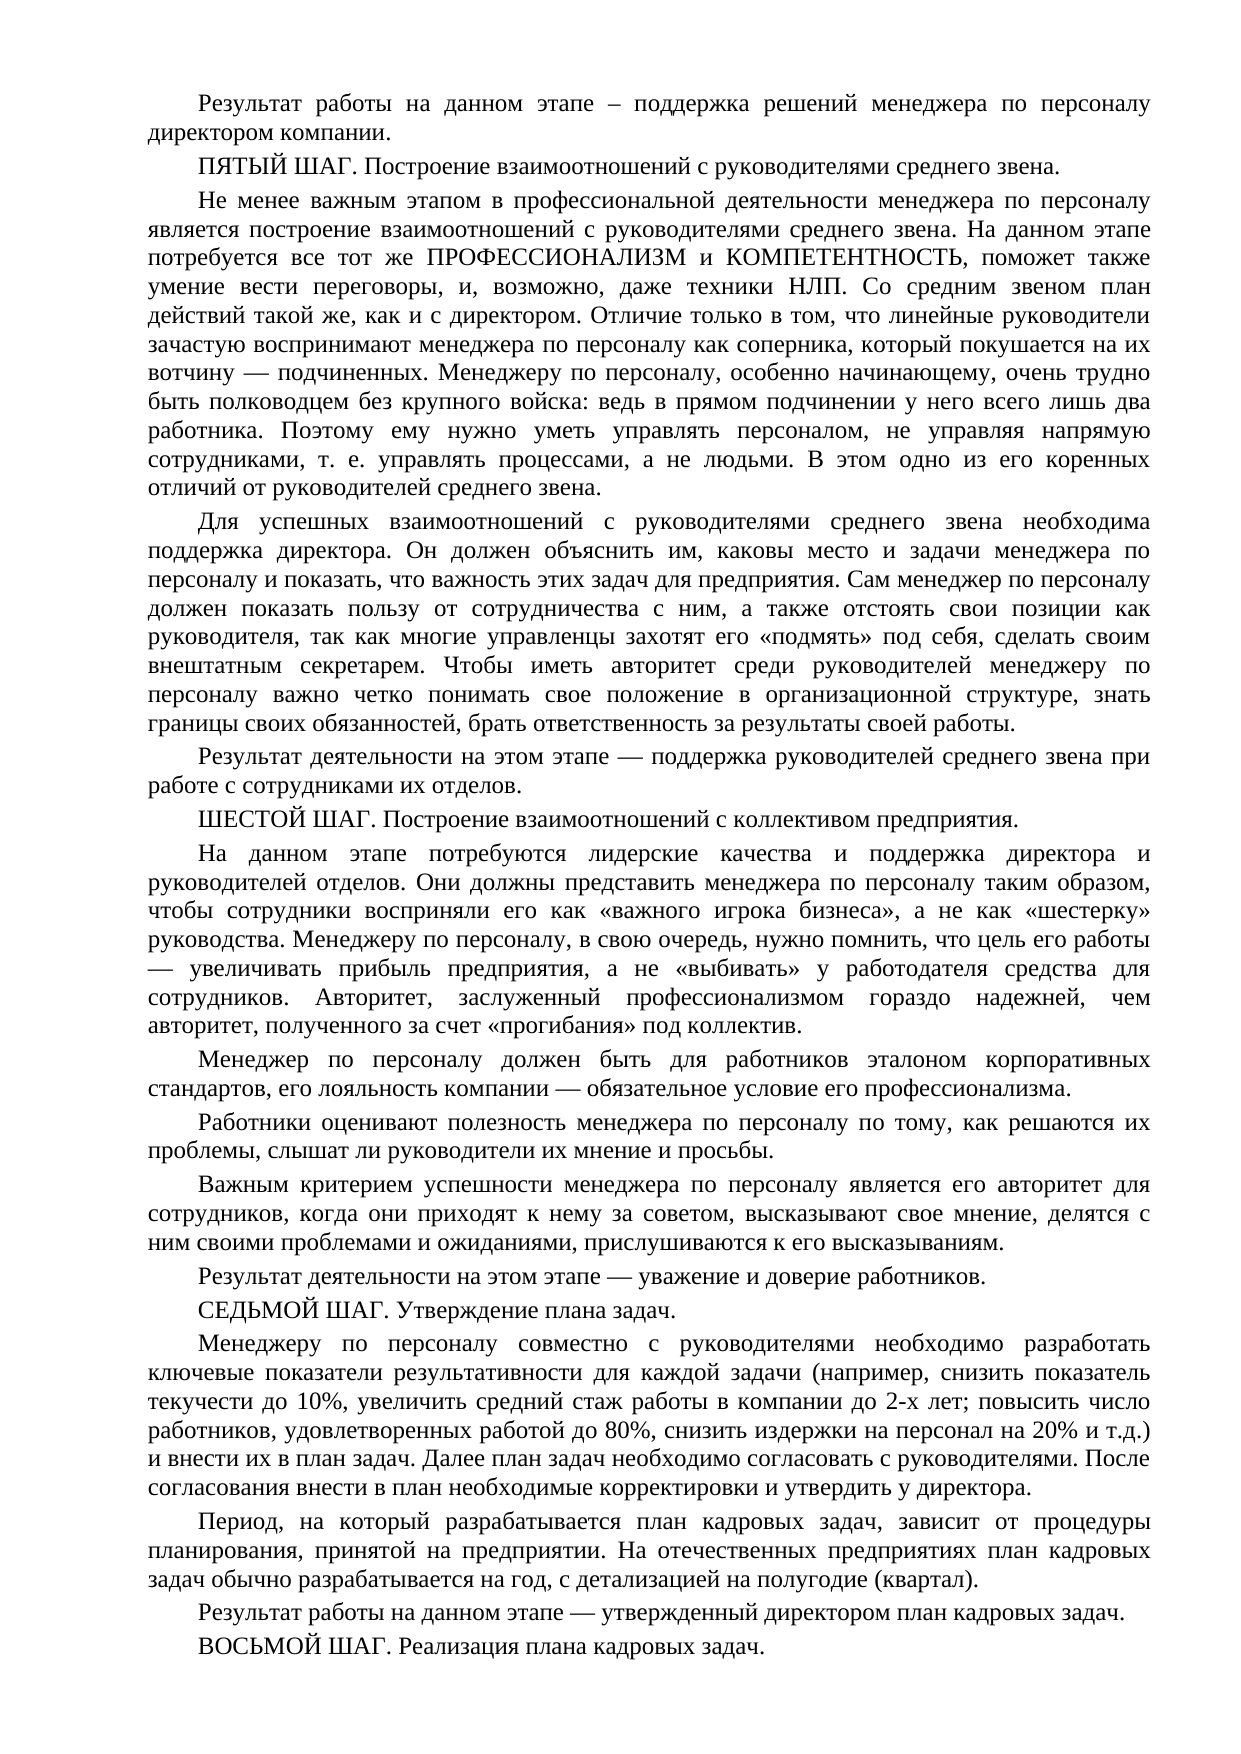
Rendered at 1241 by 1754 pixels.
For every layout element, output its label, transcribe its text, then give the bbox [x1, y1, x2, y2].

text Менеджеру по персоналу совместно с руководителями необходимо разработать ключевые показатели результативности для каждой задачи (например, снизить показатель текучести до 10%, увеличить средний стаж работы в компании до 2-х лет; повысить число работников, удовлетворенных работой до 80%, снизить издержки на персонал на 20% и т.д.) и внести их в план задач. Далее план задач необходимо согласовать с руководителями. После согласования внести в план необходимые корректировки и утвердить у директора. [148, 1328, 1152, 1501]
text Не менее важным этапом в профессиональной деятельности менеджера по персоналу является построение взаимоотношений с руководителями среднего звена. На данном этапе потребуется все тот же ПРОФЕССИОНАЛИЗМ и КОМПЕТЕНТНОСТЬ, поможет также умение вести переговоры, и, возможно, даже техники НЛП. Со средним звеном план действий такой же, как и с директором. Отличие только в том, что линейные руководители зачастую воспринимают менеджера по персоналу как соперника, который покушается на их вотчину — подчиненных. Менеджеру по персоналу, особенно начинающему, очень трудно быть полководцем без крупного войска: ведь в прямом подчинении у него всего лишь два работника. Поэтому ему нужно уметь управлять персоналом, не управляя напрямую сотрудниками, т. е. управлять процессами, а не людьми. В этом одно из его коренных отличий от руководителей среднего звена. [148, 185, 1152, 501]
text Работники оценивают полезность менеджера по персоналу по тому, как решаются их проблемы, слышат ли руководители их мнение и просьбы. [148, 1107, 1152, 1164]
text Результат деятельности на этом этапе — поддержка руководителей среднего звена при работе с сотрудниками их отделов. [148, 741, 1152, 799]
text Результат деятельности на этом этапе — уважение и доверие работников. [148, 1261, 1152, 1289]
text Для успешных взаимоотношений с руководителями среднего звена необходима поддержка директора. Он должен объяснить им, каковы место и задачи менеджера по персоналу и показать, что важность этих задач для предприятия. Сам менеджер по персоналу должен показать пользу от сотрудничества с ним, а также отстоять свои позиции как руководителя, так как многие управленцы захотят его «подмять» под себя, сделать своим внештатным секретарем. Чтобы иметь авторитет среди руководителей менеджеру по персоналу важно четко понимать свое положение в организационной структуре, знать границы своих обязанностей, брать ответственность за результаты своей работы. [148, 506, 1152, 736]
text ВОСЬМОЙ ШАГ. Реализация плана кадровых задач. [148, 1631, 1152, 1660]
text Важным критерием успешности менеджера по персоналу является его авторитет для сотрудников, когда они приходят к нему за советом, высказывают свое мнение, делятся с ним своими проблемами и ожиданиями, прислушиваются к его высказываниям. [148, 1169, 1152, 1256]
text Результат работы на данном этапе — утвержденный директором план кадровых задач. [148, 1597, 1152, 1626]
text СЕДЬМОЙ ШАГ. Утверждение плана задач. [148, 1295, 1152, 1323]
text ПЯТЫЙ ШАГ. Построение взаимоотношений с руководителями среднего звена. [148, 151, 1152, 180]
text Менеджер по персоналу должен быть для работников эталоном корпоративных стандартов, его лояльность компании — обязательное условие его профессионализма. [148, 1044, 1152, 1102]
text ШЕСТОЙ ШАГ. Построение взаимоотношений с коллективом предприятия. [148, 804, 1152, 833]
text Результат работы на данном этапе – поддержка решений менеджера по персоналу директором компании. [148, 88, 1152, 146]
text На данном этапе потребуются лидерские качества и поддержка директора и руководителей отделов. Они должны представить менеджера по персоналу таким образом, чтобы сотрудники восприняли его как «важного игрока бизнеса», а не как «шестерку» руководства. Менеджеру по персоналу, в свою очередь, нужно помнить, что цель его работы — увеличивать прибыль предприятия, а не «выбивать» у работодателя средства для сотрудников. Авторитет, заслуженный профессионализмом гораздо надежней, чем авторитет, полученного за счет «прогибания» под коллектив. [148, 838, 1152, 1039]
text Период, на который разрабатывается план кадровых задач, зависит от процедуры планирования, принятой на предприятии. На отечественных предприятиях план кадровых задач обычно разрабатывается на год, с детализацией на полугодие (квартал). [148, 1506, 1152, 1592]
